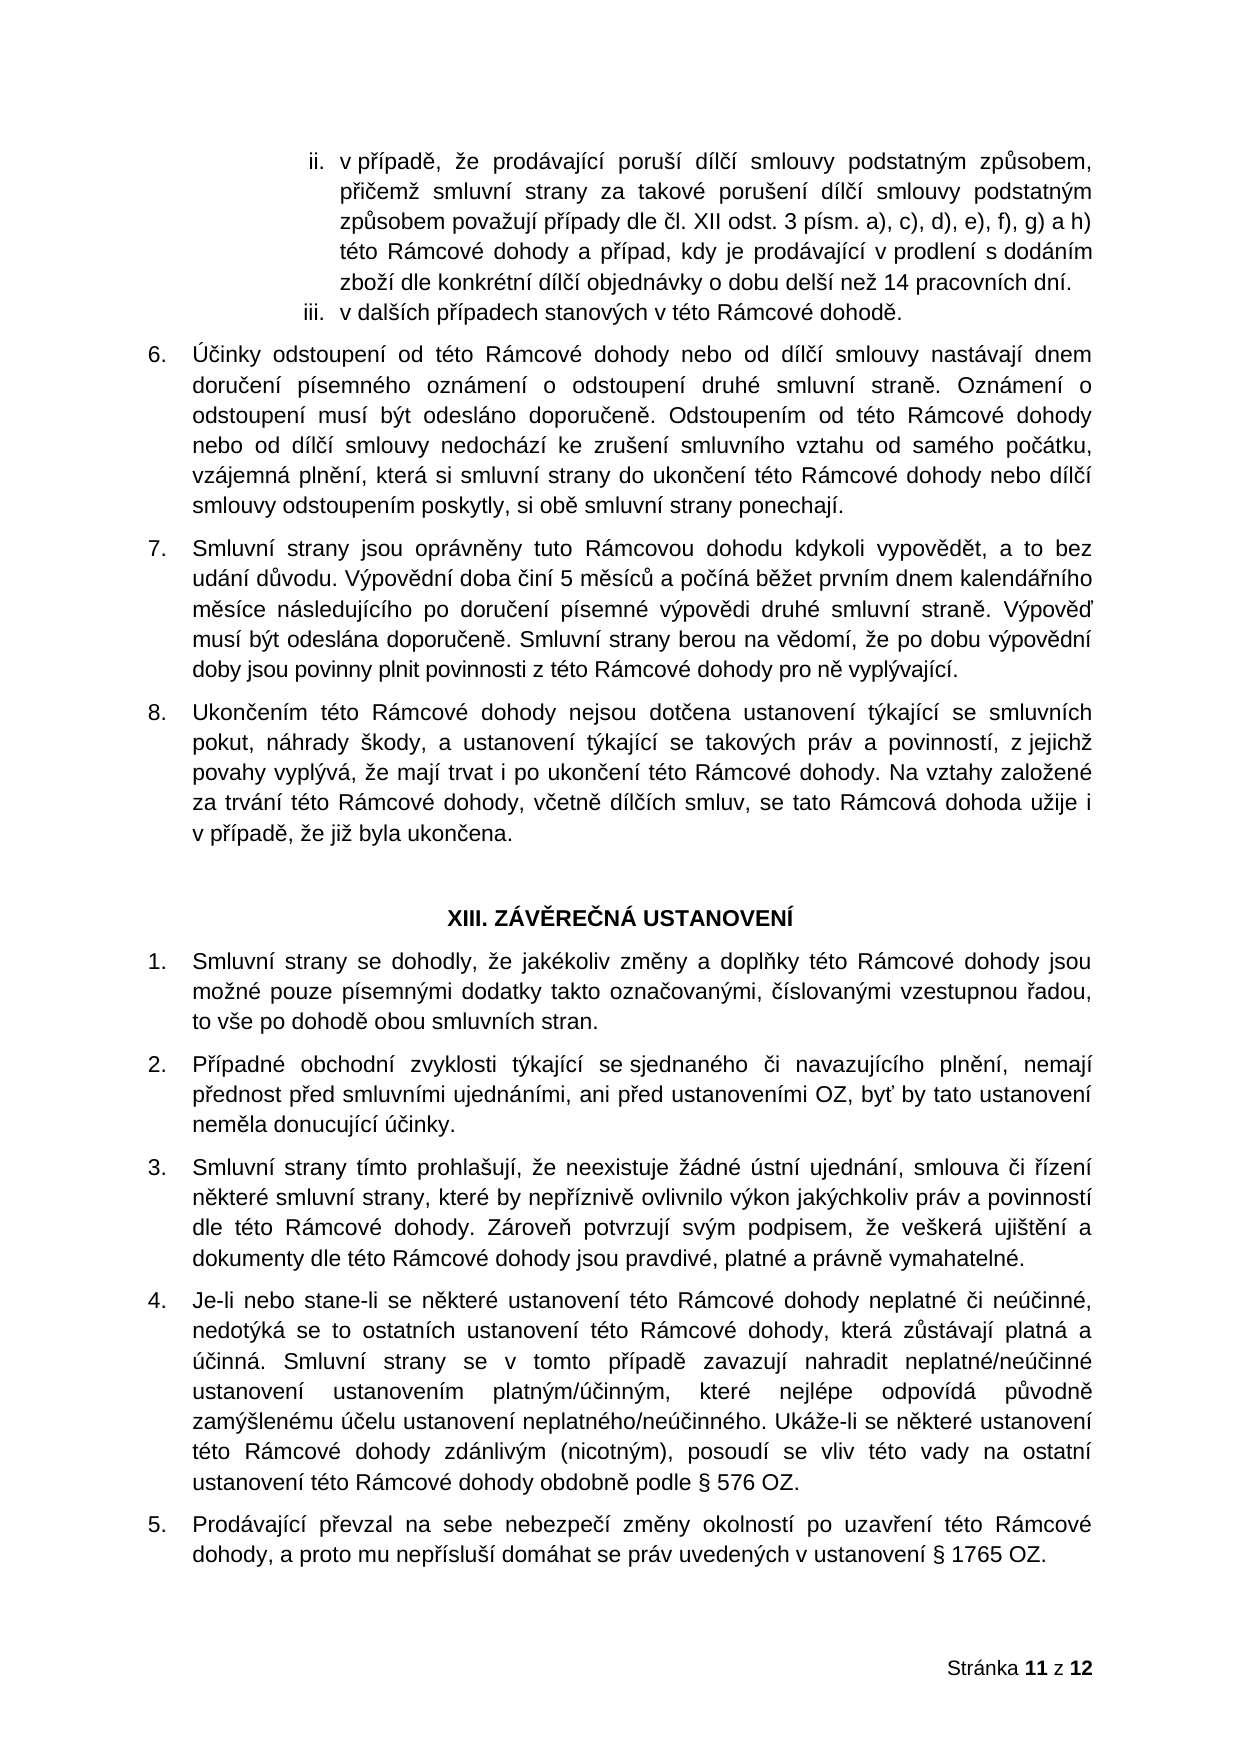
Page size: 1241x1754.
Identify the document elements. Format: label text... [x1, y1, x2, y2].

list Prodávající převzal na sebe nebezpečí změny okolností po uzavření této Rámcové dohody, a proto mu nepřísluší domáhat se práv uvedených v ustanovení § 1765 OZ. [148, 1511, 1093, 1568]
list Případné obchodní zvyklosti týkající se sjednaného či navazujícího plnění, nemají přednost před smluvními ujednáními, ani před ustanoveními OZ, byť by tato ustanovení neměla donucující účinky. [148, 1051, 1093, 1137]
text 8. Ukončením této Rámcové dohody nejsou dotčena ustanovení týkající se smluvních pokut, náhrady škody, a ustanovení týkající se takových práv a povinností, z jejichž povahy vyplývá, že mají trvat i po ukončení této Rámcové dohody. Na vztahy založené za trvání této Rámcové dohody, včetně dílčích smluv, se tato Rámcová dohoda užije i v případě, že již byla ukončena. [148, 699, 1093, 846]
list Smluvní strany tímto prohlašují, že neexistuje žádné ústní ujednání, smlouva či řízení některé smluvní strany, které by nepříznivě ovlivnilo výkon jakýchkoliv práv a povinností dle této Rámcové dohody. Zároveň potvrzují svým podpisem, že veškerá ujištění a dokumenty dle této Rámcové dohody jsou pravdivé, platné a právně vymahatelné. [148, 1154, 1093, 1271]
list v případě, že prodávající poruší dílčí smlouvy podstatným způsobem, přičemž smluvní strany za takové porušení dílčí smlouvy podstatným způsobem považují případy dle čl. XII odst. 3 písm. a), c), d), e), f), g) a h) této Rámcové dohody a případ, kdy je prodávající v prodlení s dodáním zboží dle konkrétní dílčí objednávky o dobu delší než 14 pracovních dní. [325, 148, 1093, 295]
text XIII. ZÁVĚREČNÁ USTANOVENÍ [148, 905, 1093, 931]
text 6. Účinky odstoupení od této Rámcové dohody nebo od dílčí smlouvy nastávají dnem doručení písemného oznámení o odstoupení druhé smluvní straně. Oznámení o odstoupení musí být odesláno doporučeně. Odstoupením od této Rámcové dohody nebo od dílčí smlouvy nedochází ke zrušení smluvního vztahu od samého počátku, vzájemná plnění, která si smluvní strany do ukončení této Rámcové dohody nebo dílčí smlouvy odstoupením poskytly, si obě smluvní strany ponechají. [148, 341, 1093, 519]
list v dalších případech stanových v této Rámcové dohodě. [325, 299, 1093, 325]
list Je-li nebo stane-li se některé ustanovení této Rámcové dohody neplatné či neúčinné, nedotýká se to ostatních ustanovení této Rámcové dohody, která zůstávají platná a účinná. Smluvní strany se v tomto případě zavazují nahradit neplatné/neúčinné ustanovení ustanovením platným/účinným, které nejlépe odpovídá původně zamýšlenému účelu ustanovení neplatného/neúčinného. Ukáže-li se některé ustanovení této Rámcové dohody zdánlivým (nicotným), posoudí se vliv této vady na ostatní ustanovení této Rámcové dohody obdobně podle § 576 OZ. [148, 1287, 1093, 1495]
text 7. Smluvní strany jsou oprávněny tuto Rámcovou dohodu kdykoli vypovědět, a to bez udání důvodu. Výpovědní doba činí 5 měsíců a počíná běžet prvním dnem kalendářního měsíce následujícího po doručení písemné výpovědi druhé smluvní straně. Výpověď musí být odeslána doporučeně. Smluvní strany berou na vědomí, že po dobu výpovědní doby jsou povinny plnit povinnosti z této Rámcové dohody pro ně vyplývající. [148, 535, 1093, 682]
list Smluvní strany se dohodly, že jakékoliv změny a doplňky této Rámcové dohody jsou možné pouze písemnými dodatky takto označovanými, číslovanými vzestupnou řadou, to vše po dohodě obou smluvních stran. [148, 948, 1093, 1034]
